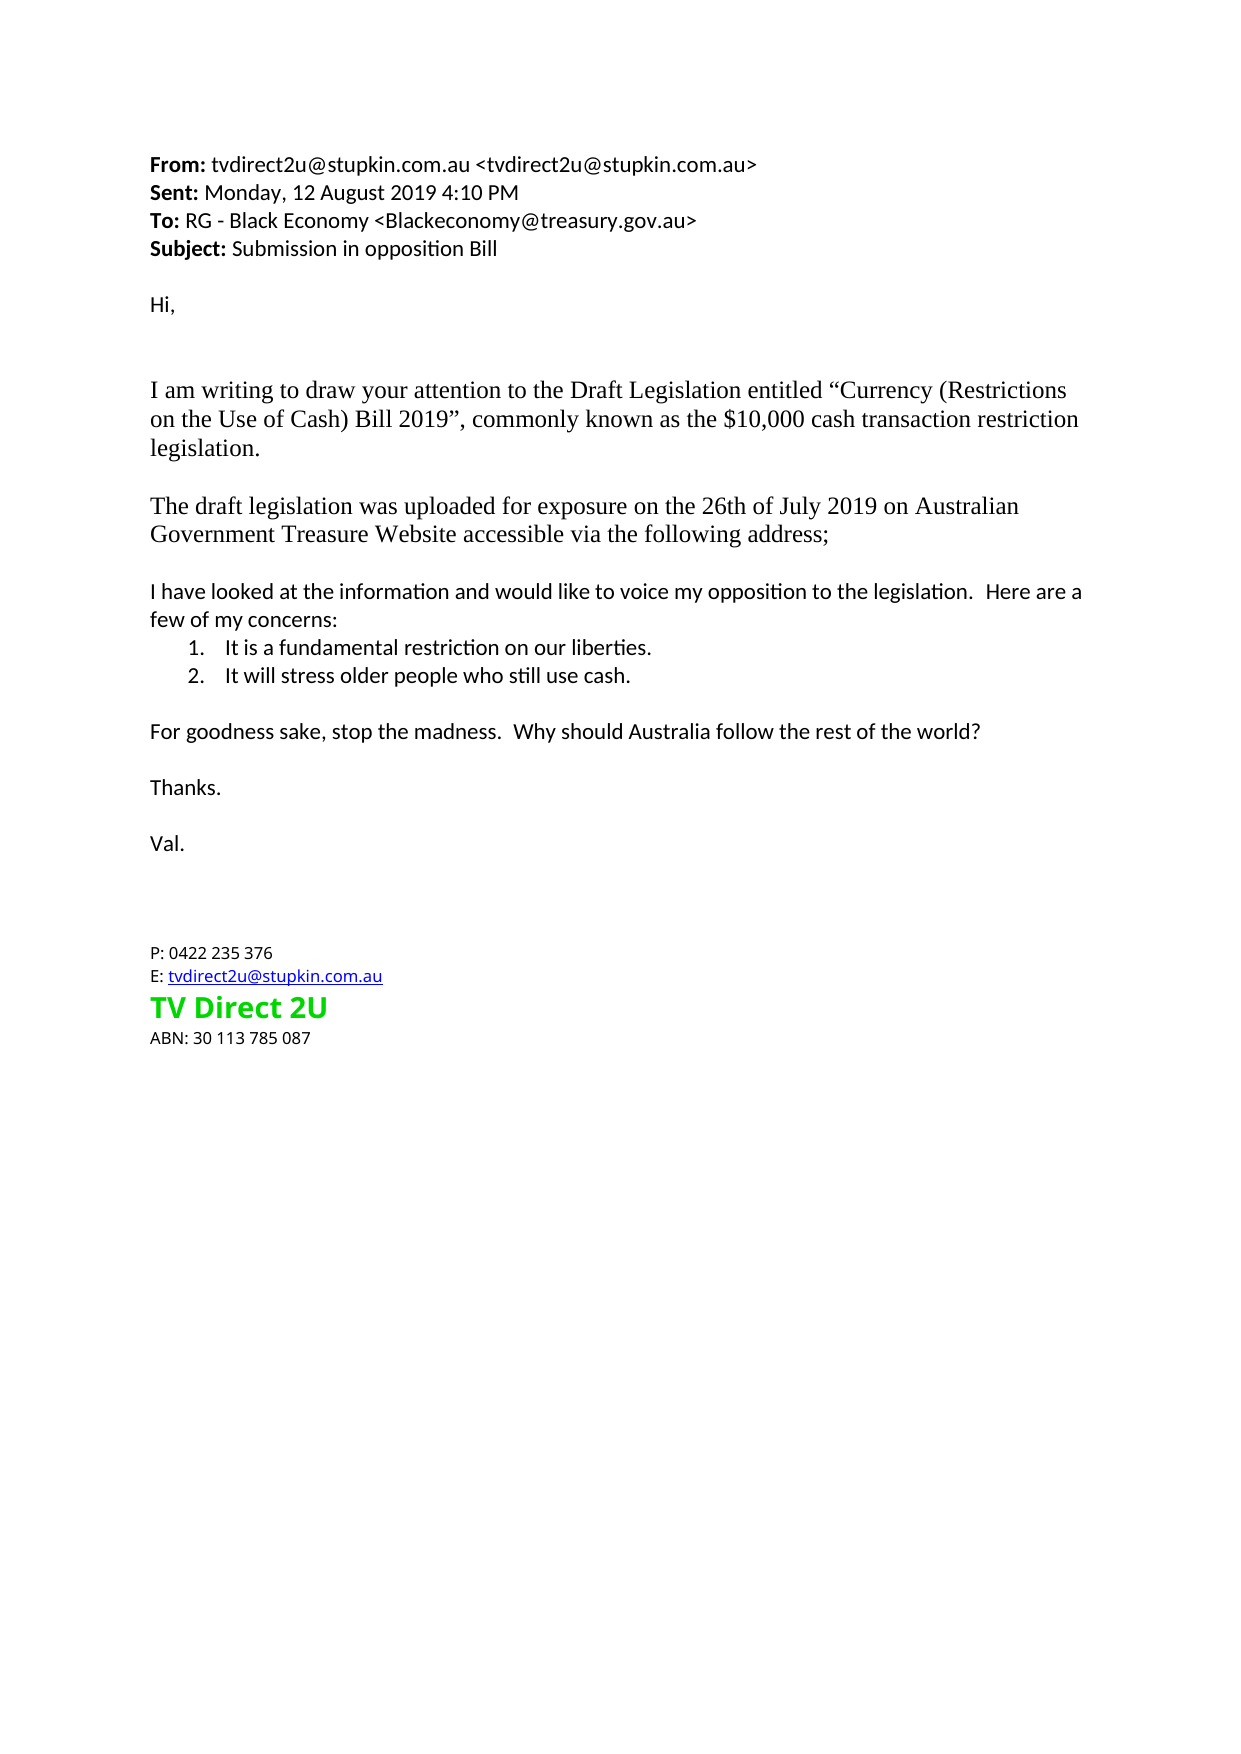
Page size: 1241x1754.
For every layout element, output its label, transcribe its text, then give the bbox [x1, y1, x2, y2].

text P: 0422 235 376 E: tvdirect2u@stupkin.com.au TV Direct 2U ABN: 30 113 785 087 [150, 942, 1090, 1049]
text I have looked at the information and would like to voice my opposition to the legislation. Here are a few of my concerns: [150, 577, 1090, 633]
text The draft legislation was uploaded for exposure on the 26th of July 2019 on Australian Government Treasure Website accessible via the following address; [150, 491, 1090, 548]
text I am writing to draw your attention to the Draft Legislation entitled “Currency (Restrictions on the Use of Cash) Bill 2019”, commonly known as the $10,000 cash transaction restriction legislation. [150, 375, 1090, 462]
text Hi, [150, 290, 1090, 318]
list It is a fundamental restriction on our liberties. [187, 633, 1090, 661]
text For goodness sake, stop the madness. Why should Australia follow the rest of the world? [150, 717, 1090, 746]
text From: tvdirect2u@stupkin.com.au <tvdirect2u@stupkin.com.au> Sent: Monday, 12 August 2019 4:10 PM To: RG - Black Economy <Blackeconomy@treasury.gov.au> Subject: Submission in opposition Bill [150, 150, 1090, 262]
text Thanks. [150, 773, 1090, 802]
list It will stress older people who still use cash. [187, 661, 1090, 689]
text Val. [150, 829, 1090, 858]
